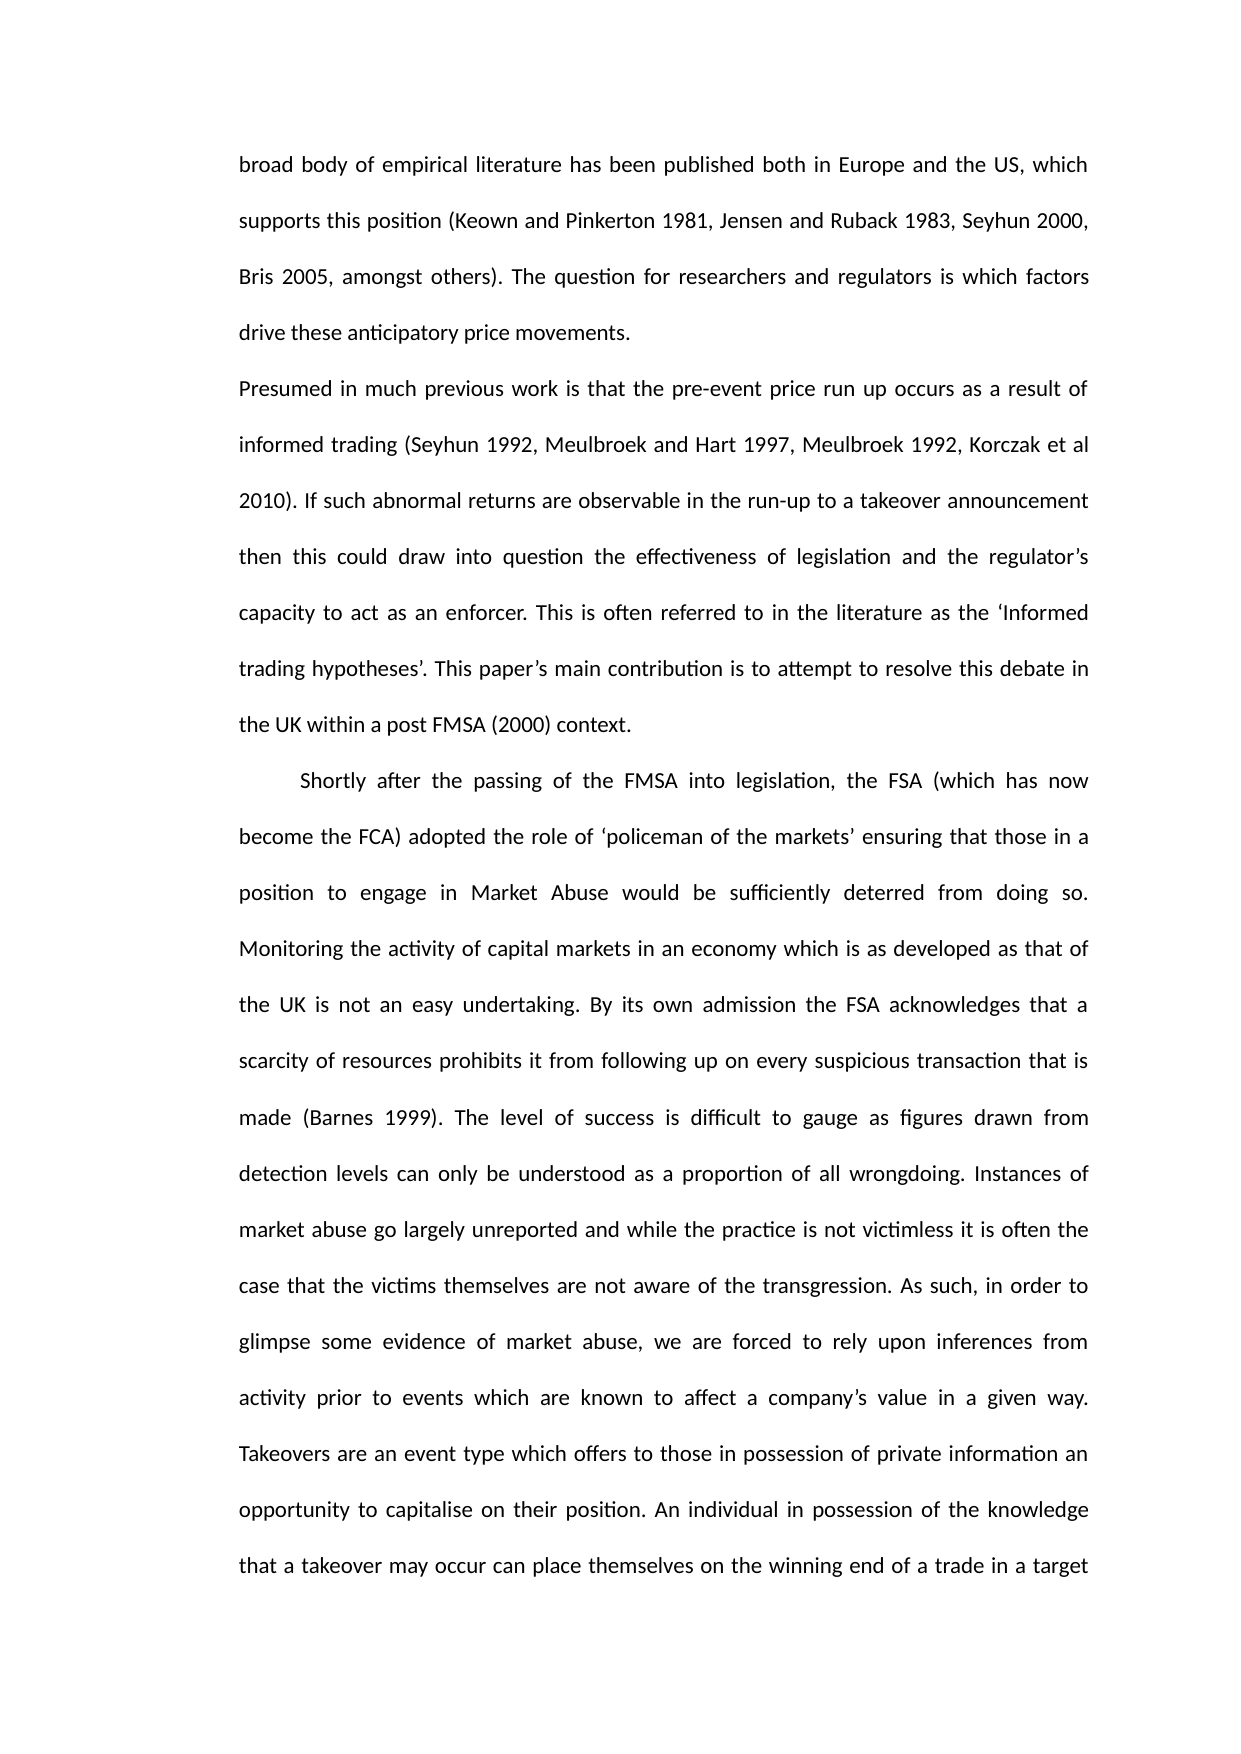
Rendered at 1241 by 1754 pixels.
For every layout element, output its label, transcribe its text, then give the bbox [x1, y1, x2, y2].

text Presumed in much previous work is that the pre-event price run up occurs as a result of informed trading (Seyhun 1992, Meulbroek and Hart 1997, Meulbroek 1992, Korczak et al 2010). If such abnormal returns are observable in the run-up to a takeover announcement then this could draw into question the effectiveness of legislation and the regulator’s capacity to act as an enforcer. This is often referred to in the literature as the ‘Informed trading hypotheses’. This paper’s main contribution is to attempt to resolve this debate in the UK within a post FMSA (2000) context. [239, 374, 1090, 738]
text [239, 766, 1090, 1579]
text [239, 150, 1090, 346]
